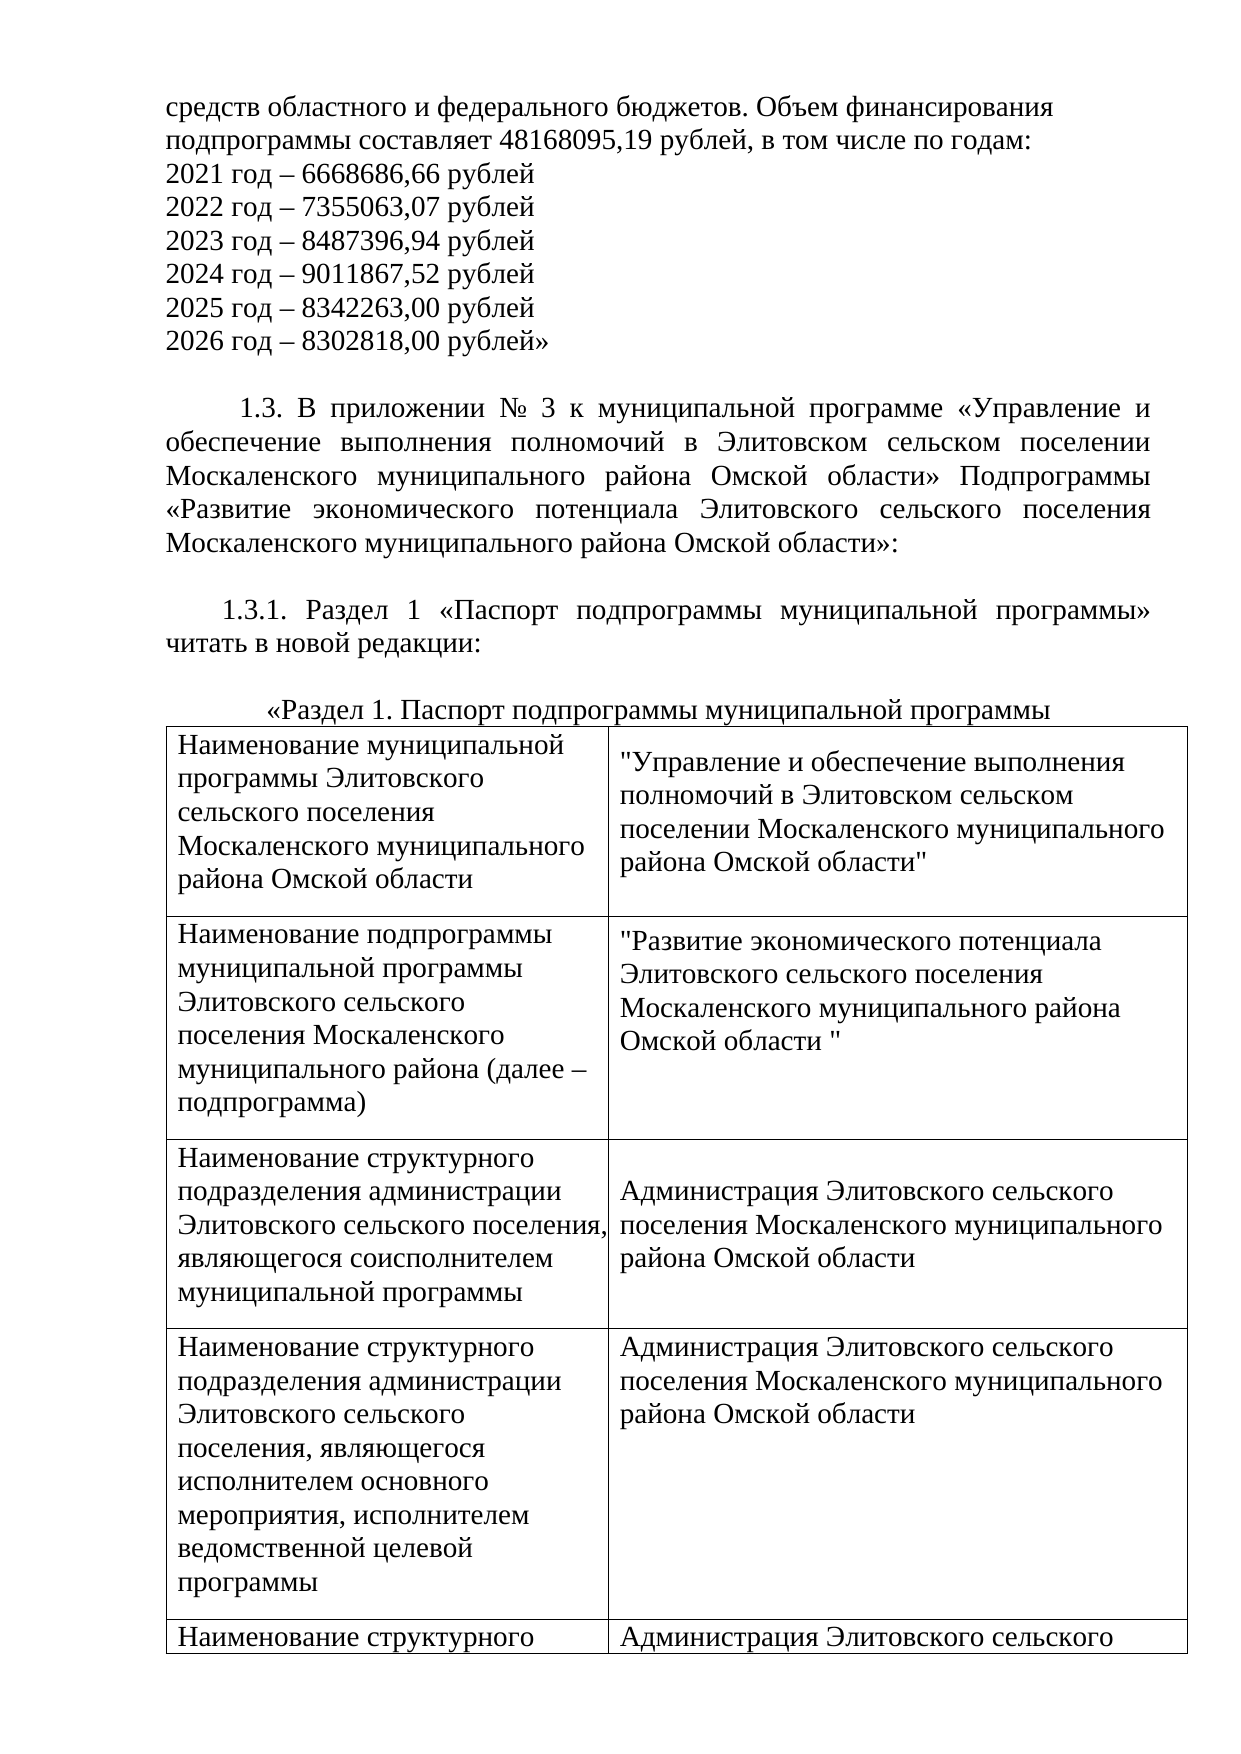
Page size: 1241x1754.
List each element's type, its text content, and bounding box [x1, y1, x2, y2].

text 2023 год – 8487396,94 рублей [165, 223, 1152, 256]
table_cell Наименование структурного подразделения администрации Элитовского сельского поселения, являющегося исполнителем основного мероприятия, исполнителем ведомственной целевой программы [167, 1329, 608, 1618]
text 2025 год – 8342263,00 рублей [165, 290, 1152, 323]
table_cell Наименование структурного подразделения администрации Элитовского сельского поселения, являющегося соисполнителем муниципальной программы [167, 1140, 608, 1328]
text 2021 год – 6668686,66 рублей [165, 156, 1152, 189]
text 2026 год – 8302818,00 рублей» [165, 323, 1152, 357]
table_cell "Развитие экономического потенциала Элитовского сельского поселения Москаленского муниципального района Омской области " [609, 917, 1187, 1139]
text «Раздел 1. Паспорт подпрограммы муниципальной программы [165, 692, 1152, 726]
table_cell Администрация Элитовского сельского поселения Москаленского муниципального района Омской области [609, 1140, 1187, 1328]
text 1.3.1. Раздел 1 «Паспорт подпрограммы муниципальной программы» читать в новой редакции: [165, 592, 1152, 659]
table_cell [609, 1620, 1187, 1653]
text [165, 89, 1152, 156]
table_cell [167, 1620, 608, 1653]
table_cell Администрация Элитовского сельского поселения Москаленского муниципального района Омской области [609, 1329, 1187, 1618]
text 1.3. В приложении № 3 к муниципальной программе «Управление и обеспечение выполнения полномочий в Элитовском сельском поселении Москаленского муниципального района Омской области» Подпрограммы «Развитие экономического потенциала Элитовского сельского поселения Москаленского муниципального района Омской области»: [165, 391, 1152, 558]
table_header Наименование муниципальной программы Элитовского сельского поселения Москаленского муниципального района Омской области [167, 727, 608, 916]
table_cell Наименование подпрограммы муниципальной программы Элитовского сельского поселения Москаленского муниципального района (далее – подпрограмма) [167, 917, 608, 1139]
text 2024 год – 9011867,52 рублей [165, 256, 1152, 290]
table_header "Управление и обеспечение выполнения полномочий в Элитовском сельском поселении Москаленского муниципального района Омской области" [609, 727, 1187, 916]
text 2022 год – 7355063,07 рублей [165, 189, 1152, 223]
